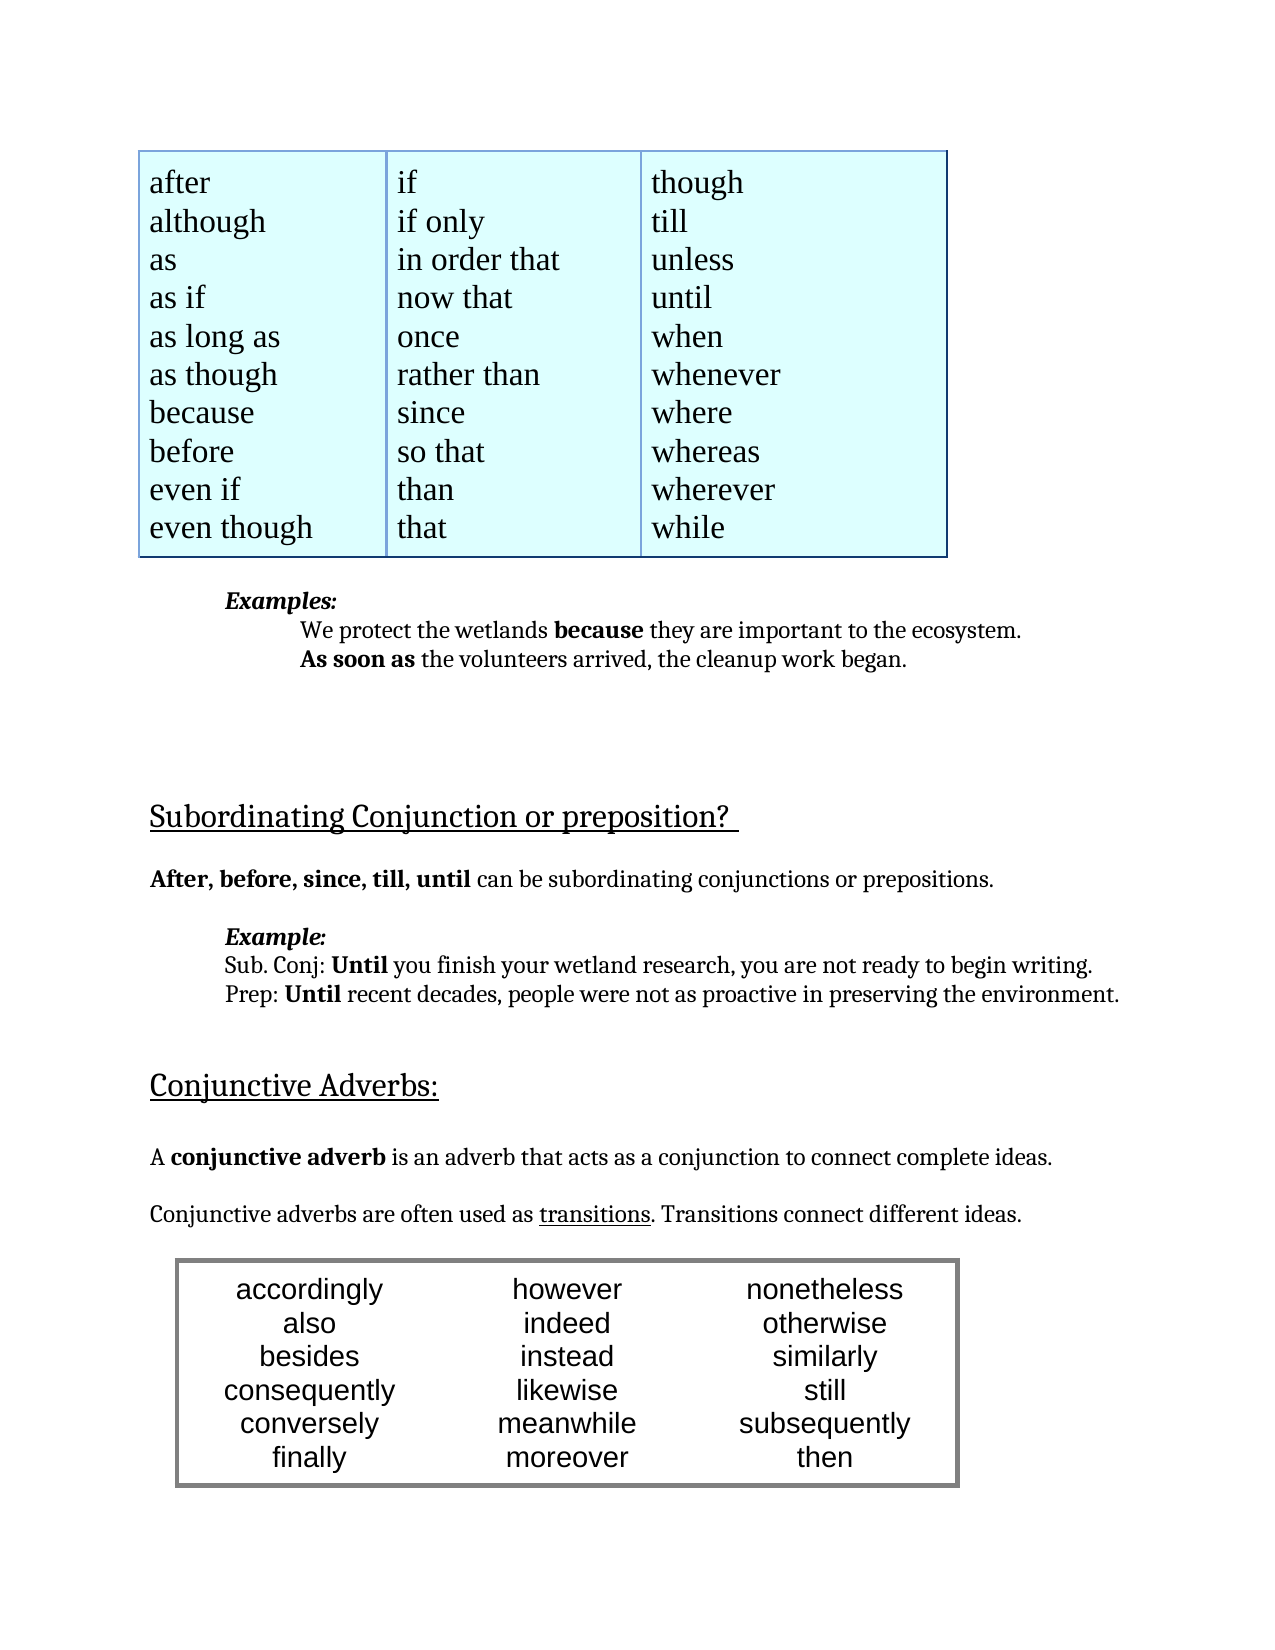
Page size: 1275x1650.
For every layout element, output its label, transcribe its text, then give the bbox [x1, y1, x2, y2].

table_cell though till unless until when whenever where whereas wherever while [642, 152, 946, 556]
text Examples: [187, 587, 1125, 616]
text As soon as the volunteers arrived, the cleanup work began. [187, 644, 1125, 673]
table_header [179, 1263, 442, 1483]
text Sub. Conj: Until you finish your wetland research, you are not ready to begin writing. [225, 951, 1125, 980]
text Example: [150, 922, 1125, 951]
text After, before, since, till, until can be subordinating conjunctions or prepositions. [150, 865, 1125, 894]
text Conjunctive adverbs are often used as transitions. Transitions connect different ideas. [150, 1200, 1125, 1229]
text Prep: Until recent decades, people were not as proactive in preserving the environment. [225, 980, 1125, 1009]
text We protect the wetlands because they are important to the ecosystem. [187, 616, 1125, 644]
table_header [693, 1263, 955, 1483]
table_cell if if only in order that now that once rather than since so that than that [388, 152, 640, 556]
text Subordinating Conjunction or preposition? [150, 798, 1125, 836]
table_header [442, 1263, 692, 1483]
text Conjunctive Adverbs: [150, 1066, 1125, 1104]
text A conjunctive adverb is an adverb that acts as a conjunction to connect complete ideas. [150, 1143, 1125, 1172]
table_cell after although as as if as long as as though because before even if even though [140, 152, 385, 556]
